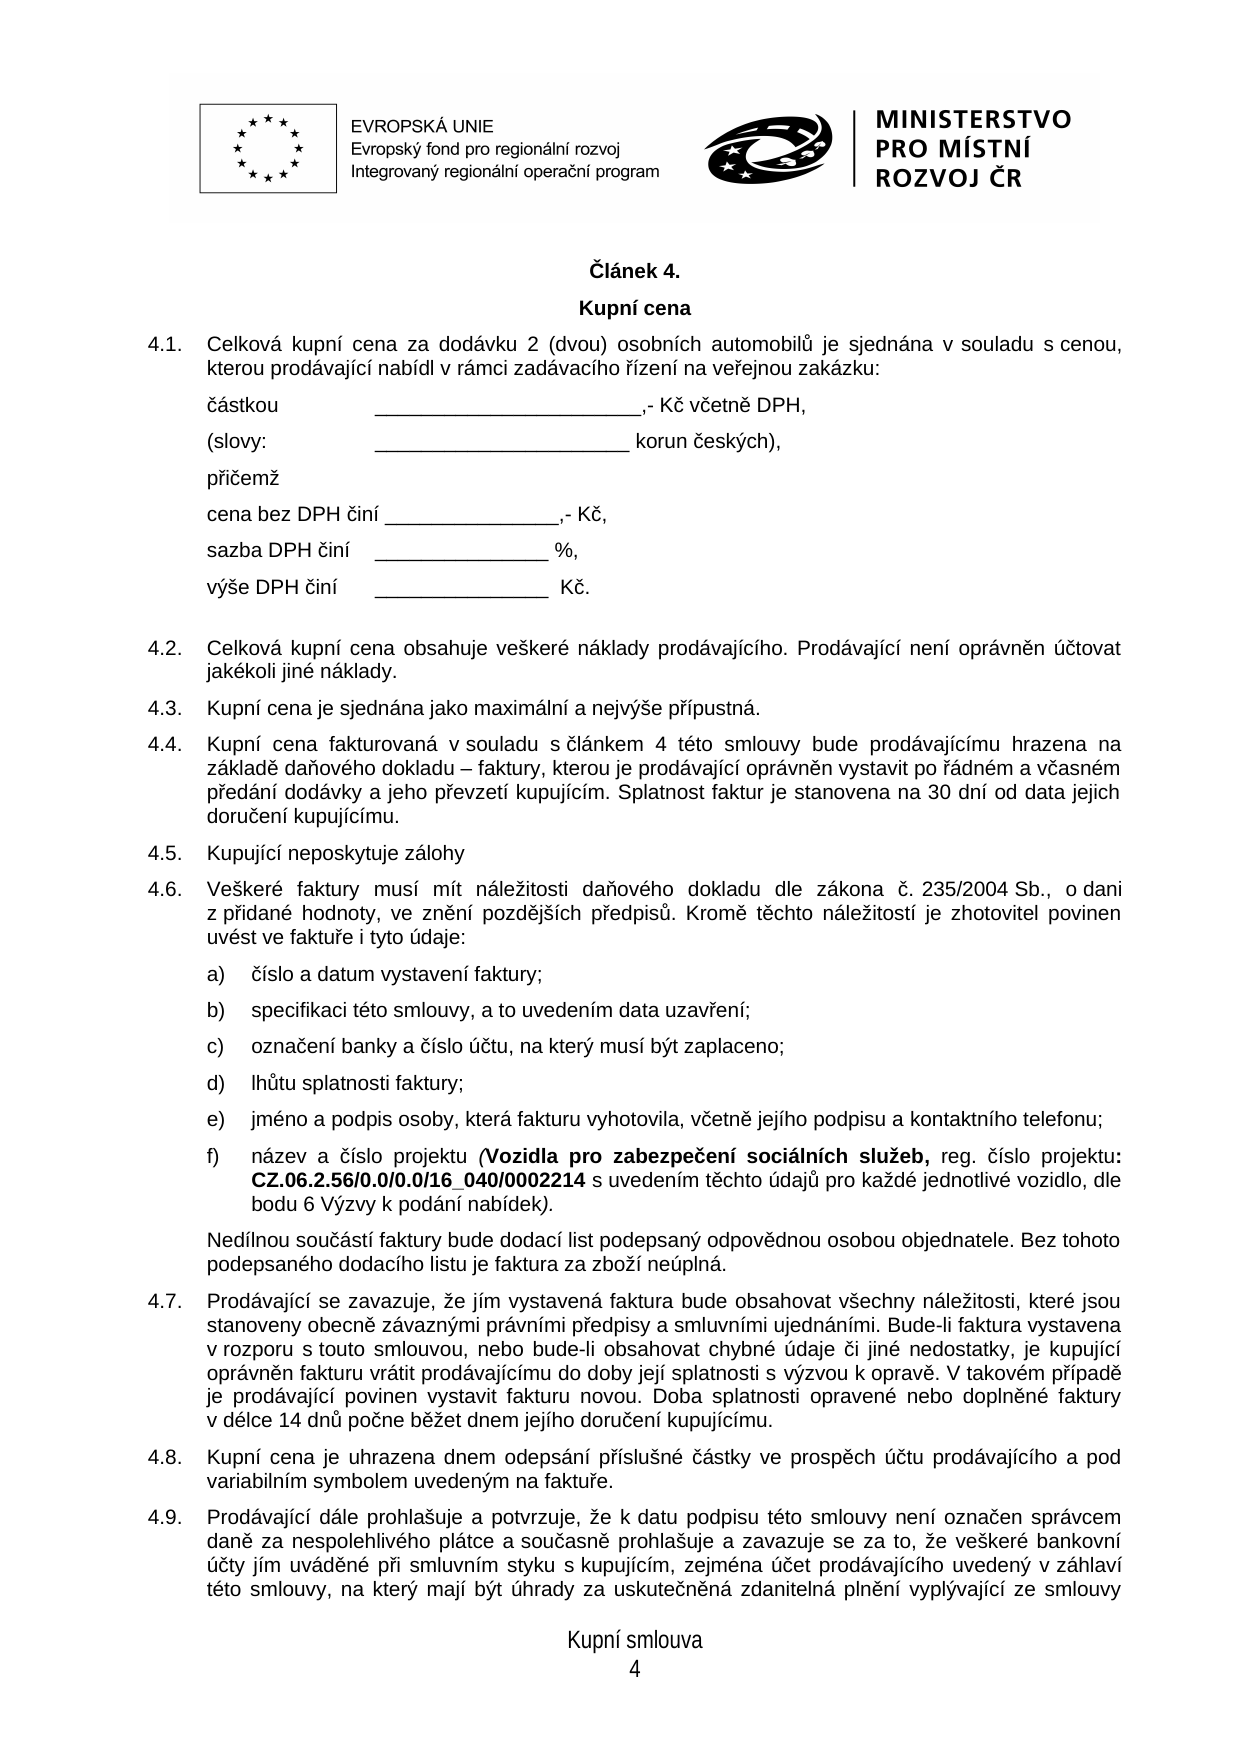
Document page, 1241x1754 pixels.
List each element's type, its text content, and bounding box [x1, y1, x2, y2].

text Kupní cena [148, 296, 1122, 319]
list Prodávající se zavazuje, že jím vystavená faktura bude obsahovat všechny náležitosti, které jsou stanoveny obecně závaznými právními předpisy a smluvními ujednáními. Bude-li faktura vystavena v rozporu s touto smlouvou, nebo bude-li obsahovat chybné údaje či jiné nedostatky, je kupující oprávněn fakturu vrátit prodávajícímu do doby její splatnosti s výzvou k opravě. V takovém případě je prodávající povinen vystavit fakturu novou. Doba splatnosti opravené nebo doplněné faktury v délce 14 dnů počne běžet dnem jejího doručení kupujícímu. [148, 1288, 1122, 1432]
list označení banky a číslo účtu, na který musí být zaplaceno; [207, 1034, 1122, 1058]
list lhůtu splatnosti faktury; [207, 1071, 1122, 1095]
list název a číslo projektu (Vozidla pro zabezpečení sociálních služeb, reg. číslo projektu: CZ.06.2.56/0.0/0.0/16_040/0002214 s uvedením těchto údajů pro každé jednotlivé vozidlo, dle bodu 6 Výzvy k podání nabídek). [207, 1144, 1122, 1216]
list Veškeré faktury musí mít náležitosti daňového dokladu dle zákona č. 235/2004 Sb., o dani z přidané hodnoty, ve znění pozdějších předpisů. Kromě těchto náležitostí je zhotovitel povinen uvést ve faktuře i tyto údaje: [148, 877, 1122, 949]
list Kupní cena je uhrazena dnem odepsání příslušné částky ve prospěch účtu prodávajícího a pod variabilním symbolem uvedeným na faktuře. [148, 1445, 1122, 1493]
text Článek 4. [148, 259, 1122, 283]
text (slovy: ______________________ korun českých), [207, 429, 1122, 453]
list specifikaci této smlouvy, a to uvedením data uzavření; [207, 998, 1122, 1022]
text výše DPH činí _______________ Kč. [207, 575, 1122, 599]
text cena bez DPH činí _______________,- Kč, [207, 502, 1122, 526]
list Kupní cena fakturovaná v souladu s článkem 4 této smlouvy bude prodávajícímu hrazena na základě daňového dokladu – faktury, kterou je prodávající oprávněn vystavit po řádném a včasném předání dodávky a jeho převzetí kupujícím. Splatnost faktur je stanovena na 30 dní od data jejich doručení kupujícímu. [148, 732, 1122, 828]
list jméno a podpis osoby, která fakturu vyhotovila, včetně jejího podpisu a kontaktního telefonu; [207, 1107, 1122, 1131]
text sazba DPH činí _______________ %, [207, 538, 1122, 562]
list číslo a datum vystavení faktury; [207, 961, 1122, 985]
list Kupní cena je sjednána jako maximální a nejvýše přípustná. [148, 696, 1122, 720]
list Celková kupní cena obsahuje veškeré náklady prodávajícího. Prodávající není oprávněn účtovat jakékoli jiné náklady. [148, 635, 1122, 683]
list Nedílnou součástí faktury bude dodací list podepsaný odpovědnou osobou objednatele. Bez tohoto podepsaného dodacího listu je faktura za zboží neúplná. [207, 1228, 1122, 1276]
text částkou _______________________,- Kč včetně DPH, [207, 392, 1122, 416]
list Celková kupní cena za dodávku 2 (dvou) osobních automobilů je sjednána v souladu s cenou, kterou prodávající nabídl v rámci zadávacího řízení na veřejnou zakázku: [148, 332, 1122, 380]
text přičemž [207, 465, 1122, 489]
picture [169, 73, 1101, 223]
list Kupující neposkytuje zálohy [148, 841, 1122, 864]
